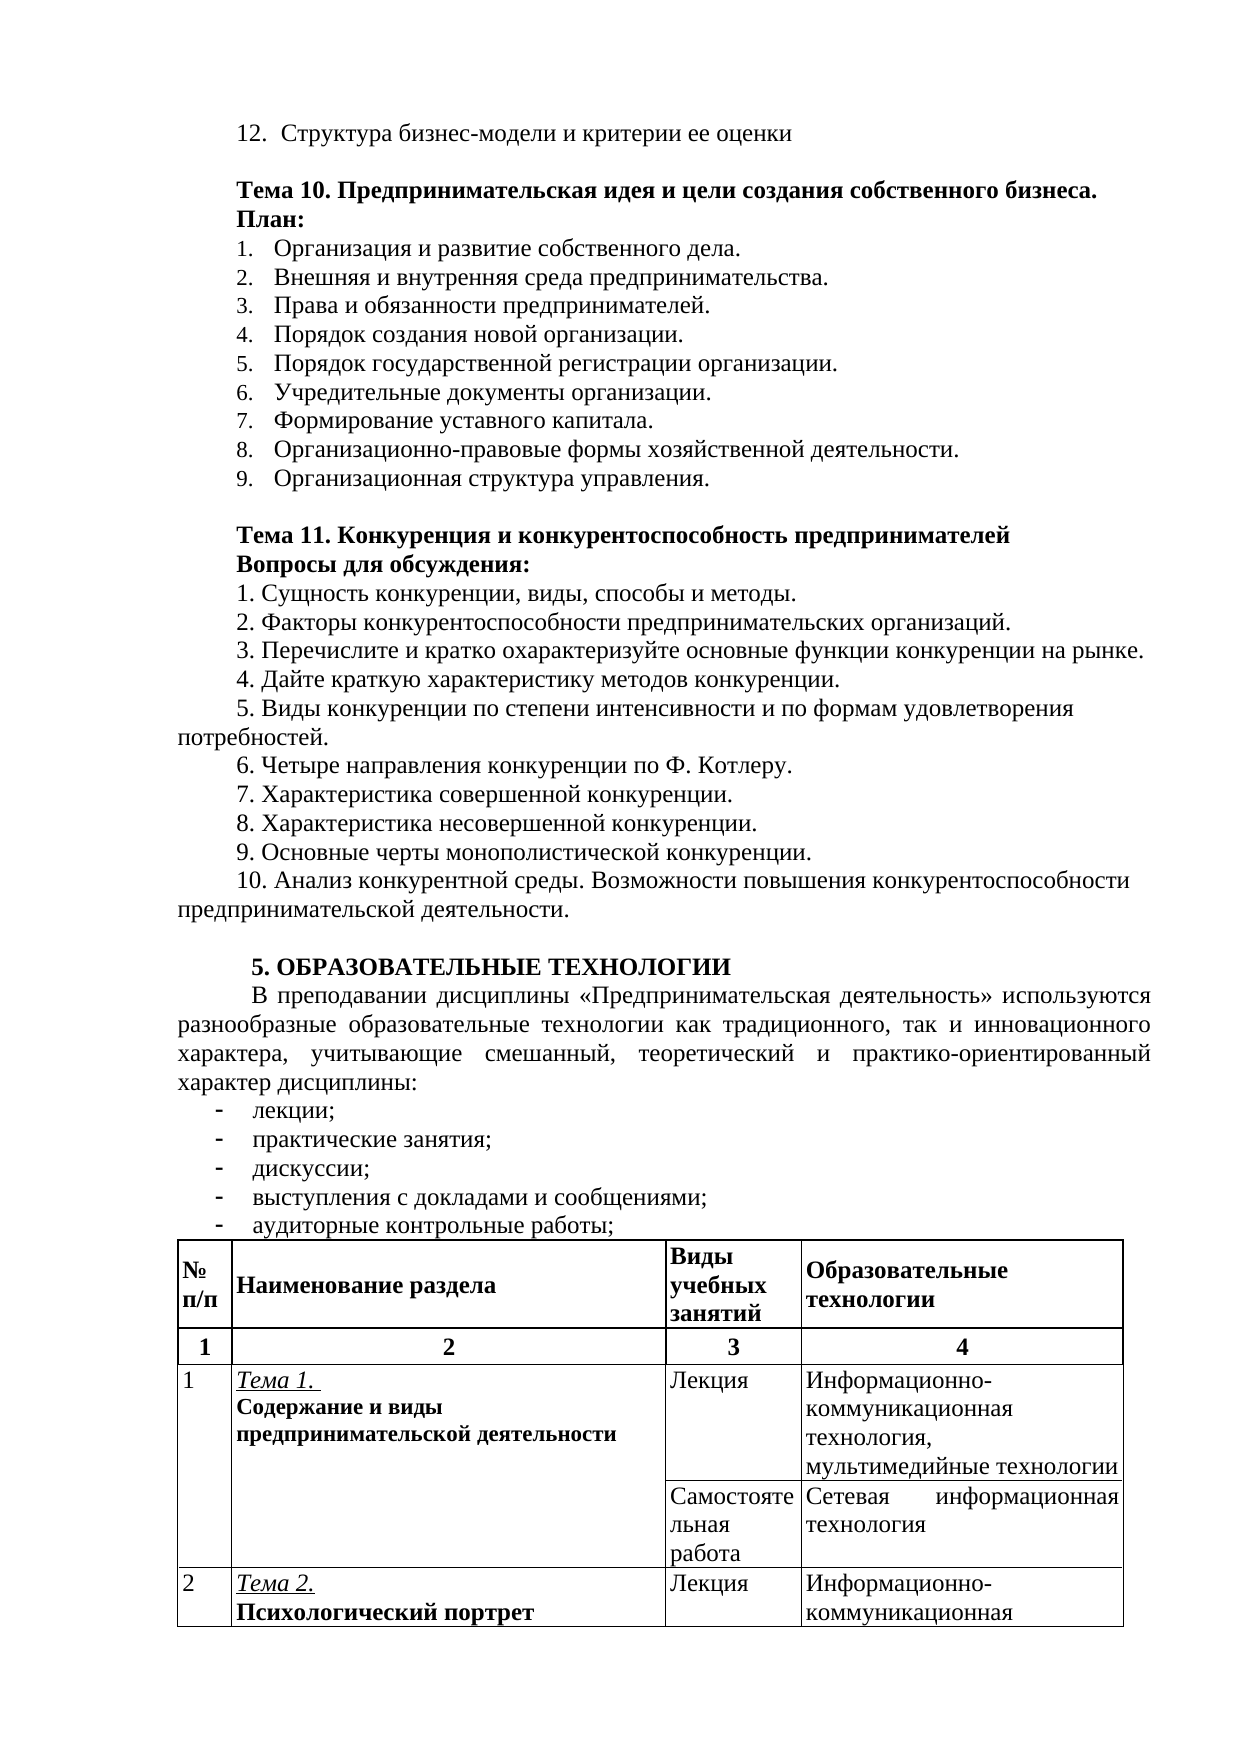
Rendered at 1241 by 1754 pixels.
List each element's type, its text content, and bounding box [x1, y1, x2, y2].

list Порядок создания новой организации. [236, 319, 1152, 348]
table_header Наименование раздела [233, 1241, 665, 1327]
text 4. Дайте краткую характеристику методов конкуренции. [177, 664, 1152, 693]
text Вопросы для обсуждения: [177, 549, 1152, 578]
table_cell 1 [178, 1365, 231, 1567]
table_cell 2 [178, 1567, 231, 1626]
list Права и обязанности предпринимателей. [236, 291, 1152, 319]
text В преподавании дисциплины «Предпринимательская деятельность» используются разнообразные образовательные технологии как традиционного, так и инновационного характера, учитывающие смешанный, теоретический и практико-ориентированный характер дисциплины: [177, 981, 1152, 1096]
list Учредительные документы организации. [236, 377, 1152, 406]
text 10. Анализ конкурентной среды. Возможности повышения конкурентоспособности предпринимательской деятельности. [177, 866, 1152, 923]
table_cell 1 [179, 1329, 231, 1364]
text 8. Характеристика несовершенной конкуренции. [177, 808, 1152, 837]
table_cell Лекция [666, 1365, 801, 1480]
list Организация и развитие собственного дела. [236, 233, 1152, 262]
table_cell Информационно-коммуникационная технология, мультимедийные технологии [802, 1365, 1123, 1480]
table_header Образовательные технологии [802, 1241, 1122, 1327]
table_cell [802, 1567, 1123, 1626]
table_cell Самостоятельная работа [666, 1481, 801, 1567]
list Порядок государственной регистрации организации. [236, 348, 1152, 377]
table_cell Лекция [666, 1568, 801, 1626]
table_cell 2 [233, 1329, 665, 1364]
text 1. Сущность конкуренции, виды, способы и методы. [177, 578, 1152, 607]
list практические занятия; [215, 1124, 1152, 1153]
text План: [177, 204, 1152, 233]
text Тема 10. Предпринимательская идея и цели создания собственного бизнеса. [177, 176, 1152, 204]
list дискуссии; [215, 1153, 1152, 1182]
list выступления с докладами и сообщениями; [215, 1182, 1152, 1211]
list аудиторные контрольные работы; [215, 1211, 1152, 1239]
table_header Виды учебных занятий [667, 1241, 801, 1327]
text 7. Характеристика совершенной конкуренции. [177, 779, 1152, 808]
text 3. Перечислите и кратко охарактеризуйте основные функции конкуренции на рынке. [177, 636, 1152, 664]
text 5. Виды конкуренции по степени интенсивности и по формам удовлетворения потребностей. [177, 693, 1152, 751]
list Формирование уставного капитала. [236, 406, 1152, 434]
list Организационная структура управления. [236, 463, 1152, 492]
text 6. Четыре направления конкуренции по Ф. Котлеру. [177, 751, 1152, 779]
table_cell 4 [802, 1329, 1122, 1364]
text 9. Основные черты монополистической конкуренции. [177, 837, 1152, 866]
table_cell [232, 1568, 665, 1626]
text 2. Факторы конкурентоспособности предпринимательских организаций. [177, 607, 1152, 636]
table_cell Сетевая информационная технология [802, 1480, 1123, 1567]
text Тема 11. Конкуренция и конкурентоспособность предпринимателей [177, 521, 1152, 549]
list Организационно-правовые формы хозяйственной деятельности. [236, 434, 1152, 463]
text 5. ОБРАЗОВАТЕЛЬНЫЕ ТЕХНОЛОГИИ [177, 952, 1152, 981]
list лекции; [215, 1096, 1152, 1124]
table_header № п/п [179, 1241, 231, 1327]
table_cell 3 [667, 1329, 801, 1364]
table_cell Тема 1. Содержание и виды предпринимательской деятельности [232, 1365, 665, 1567]
list Внешняя и внутренняя среда предпринимательства. [236, 262, 1152, 291]
list Структура бизнес-модели и критерии ее оценки [177, 118, 1152, 147]
